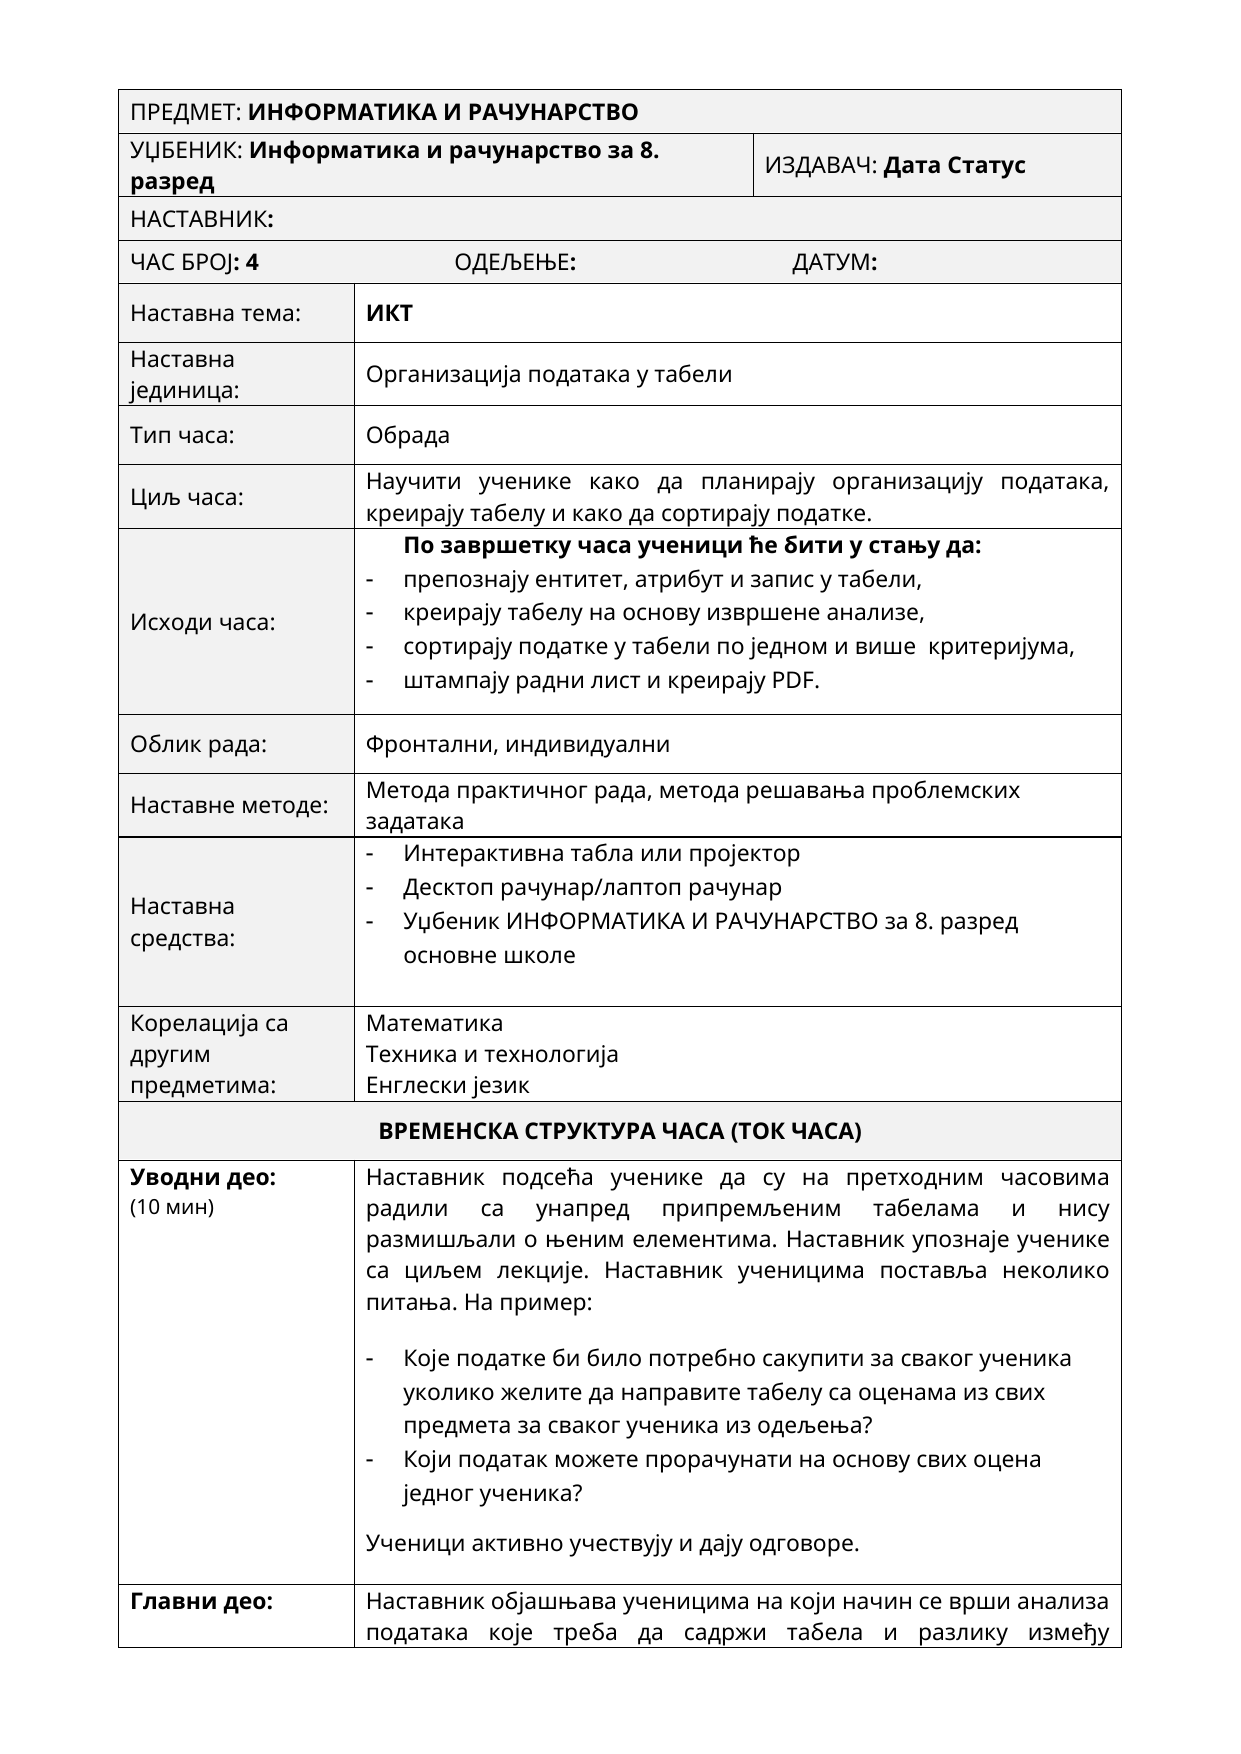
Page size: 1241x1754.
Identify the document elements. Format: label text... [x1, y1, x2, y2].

table_cell УЏБЕНИК: Информатика и рачунарство за 8. разред [119, 134, 753, 196]
table_cell ОДЕЉЕЊЕ: [443, 241, 781, 282]
table_cell ВРЕМЕНСКА СТРУКТУРА ЧАСА (ТОК ЧАСА) [119, 1102, 1121, 1159]
table_cell Фронтални, индивидуални [355, 715, 1121, 773]
table_cell Облик рада: [119, 715, 354, 773]
table_cell Тип часа: [119, 406, 354, 464]
table_cell Научити ученике како да планирају организацију података, креирају табелу и како да сортирају податке. [355, 465, 1121, 528]
table_cell Исходи часа: [119, 529, 354, 714]
table_cell По завршетку часа ученици ће бити у стању да: препознају ентитет, атрибут и запис у табели, креирају табелу на основу извршене анализе, сортирају податке у табели по једном и више критеријума, штампају радни лист и креирају PDF. [355, 529, 1121, 714]
table_cell Наставне методе: [119, 774, 354, 836]
table_cell Наставна тема: [119, 284, 354, 342]
table_cell ЧАС БРОЈ: 4 [119, 241, 443, 282]
table_cell Циљ часа: [119, 465, 354, 528]
table_cell Наставник подсећа ученике да су на претходним часовима радили са унапред припремљеним табелама и нису размишљали о њеним елементима. Наставник упознаје ученике са циљем лекције. Наставник ученицима поставља неколико питања. На пример: Које податке би било потребно сакупити за сваког ученика уколико желите да направите табелу са оценама из свих предмета за сваког ученика из одељења? Који податак можете прорачунати на основу свих оцена једног ученика? Ученици активно учествују и дају одговоре. [355, 1161, 1121, 1583]
table_cell Наставна јединица: [119, 343, 354, 405]
table_cell ИЗДАВАЧ: Дата Статус [754, 134, 1121, 196]
table_cell НАСТАВНИК: [119, 197, 1121, 240]
table_cell Обрада [355, 406, 1121, 464]
table_header ПРЕДМЕТ: ИНФОРМАТИКА И РАЧУНАРСТВО [119, 90, 1121, 132]
table_cell Математика Техника и технологија Енглески језик [355, 1007, 1121, 1101]
table_cell Метода практичног рада, метода решавања проблемских задатака [355, 774, 1121, 836]
table_cell ДАТУМ: [781, 241, 1121, 282]
table_cell Уводни део: (10 мин) [119, 1161, 354, 1583]
table_cell Корелација са другим предметима: [119, 1007, 354, 1101]
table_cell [355, 1585, 1121, 1647]
table_cell Интерактивна табла или пројектор Десктоп рачунар/лаптоп рачунар Уџбеник ИНФОРМАТИКА И РАЧУНАРСТВО за 8. разред основне школе [355, 838, 1121, 1006]
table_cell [119, 1585, 354, 1647]
table_cell ИКТ [355, 284, 1121, 342]
table_cell Наставна средства: [119, 838, 354, 1006]
table_cell Организација података у табели [355, 343, 1121, 405]
